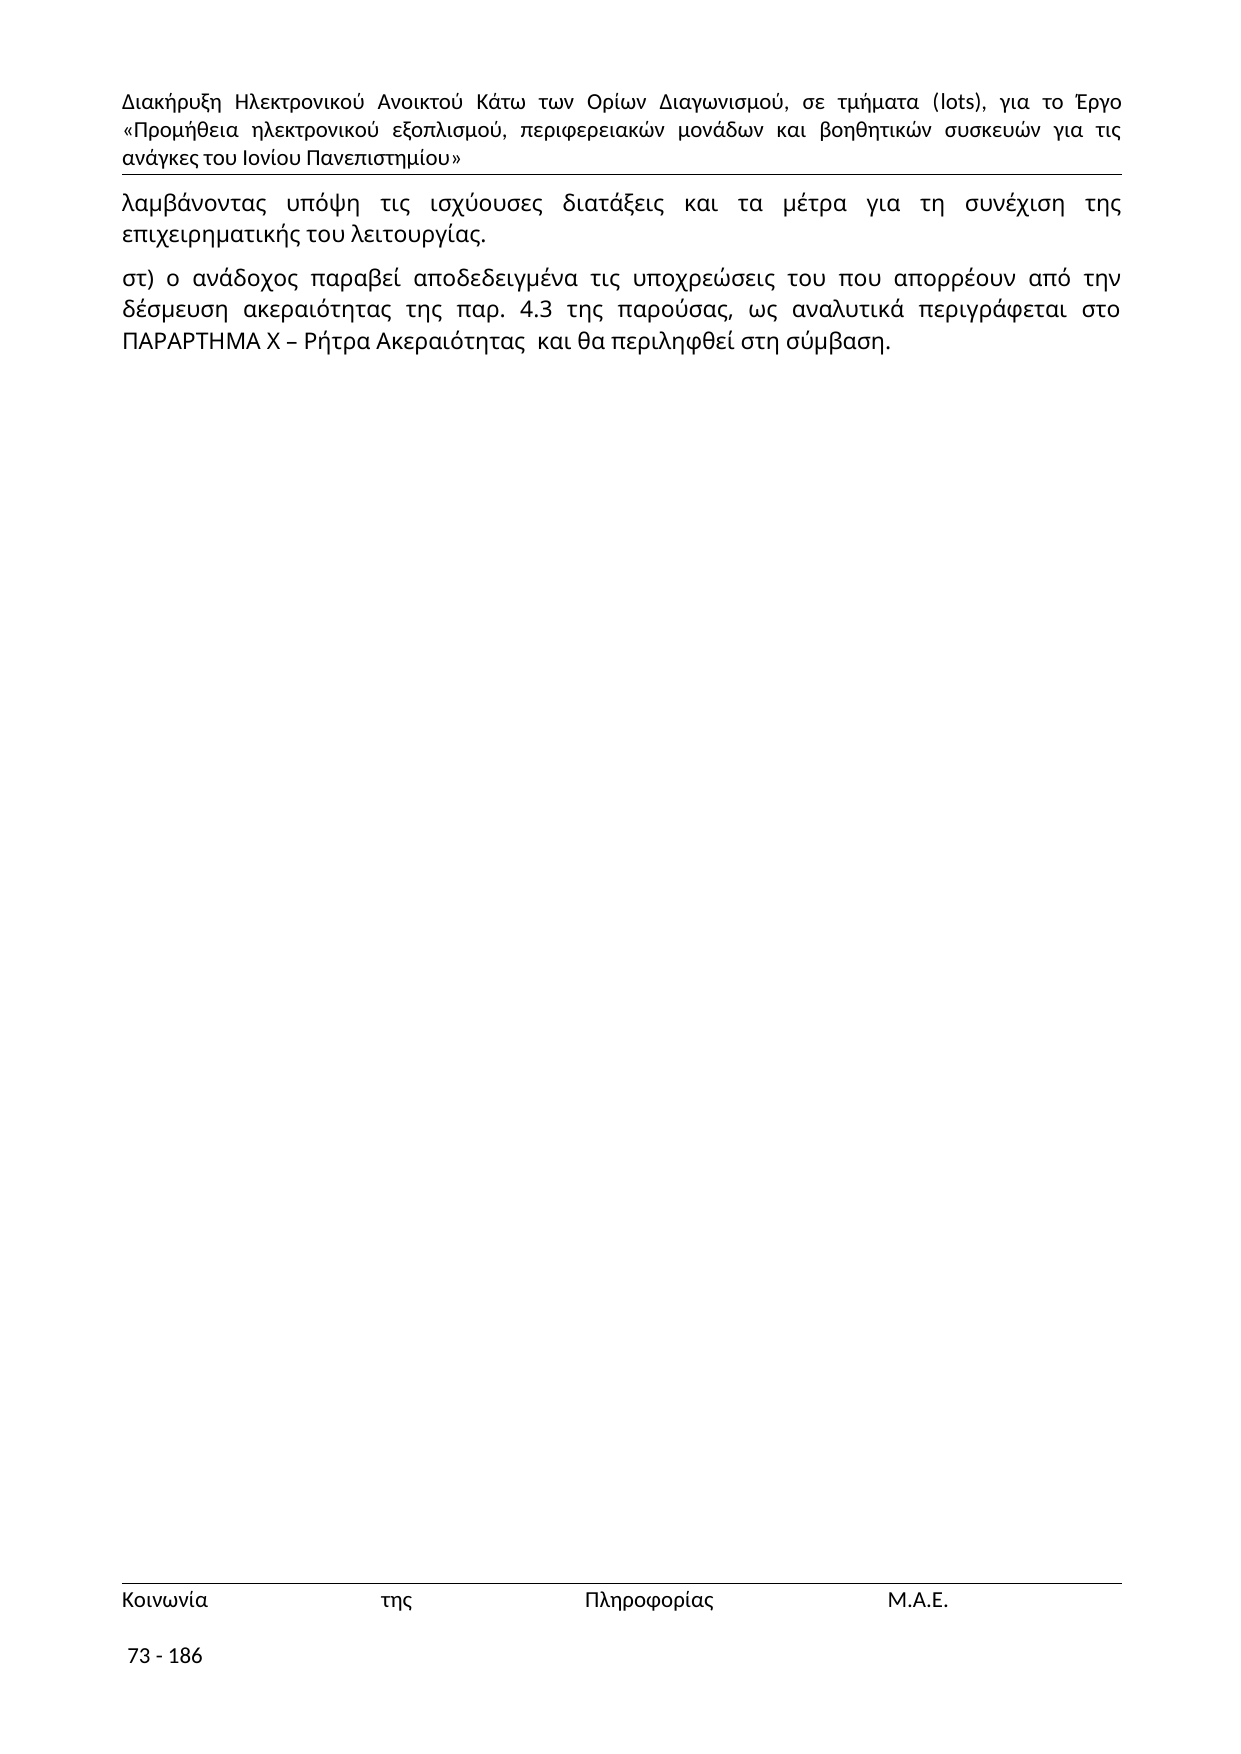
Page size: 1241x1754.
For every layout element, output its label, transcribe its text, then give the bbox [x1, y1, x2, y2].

text στ) ο ανάδοχος παραβεί αποδεδειγμένα τις υποχρεώσεις του που απορρέουν από την δέσμευση ακεραιότητας της παρ. 4.3 της παρούσας, ως αναλυτικά περιγράφεται στο ‎ΠΑΡΑΡΤΗΜΑ X – Ρήτρα Ακεραιότητας και θα περιληφθεί στη σύμβαση. [122, 262, 1122, 356]
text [122, 187, 1122, 250]
